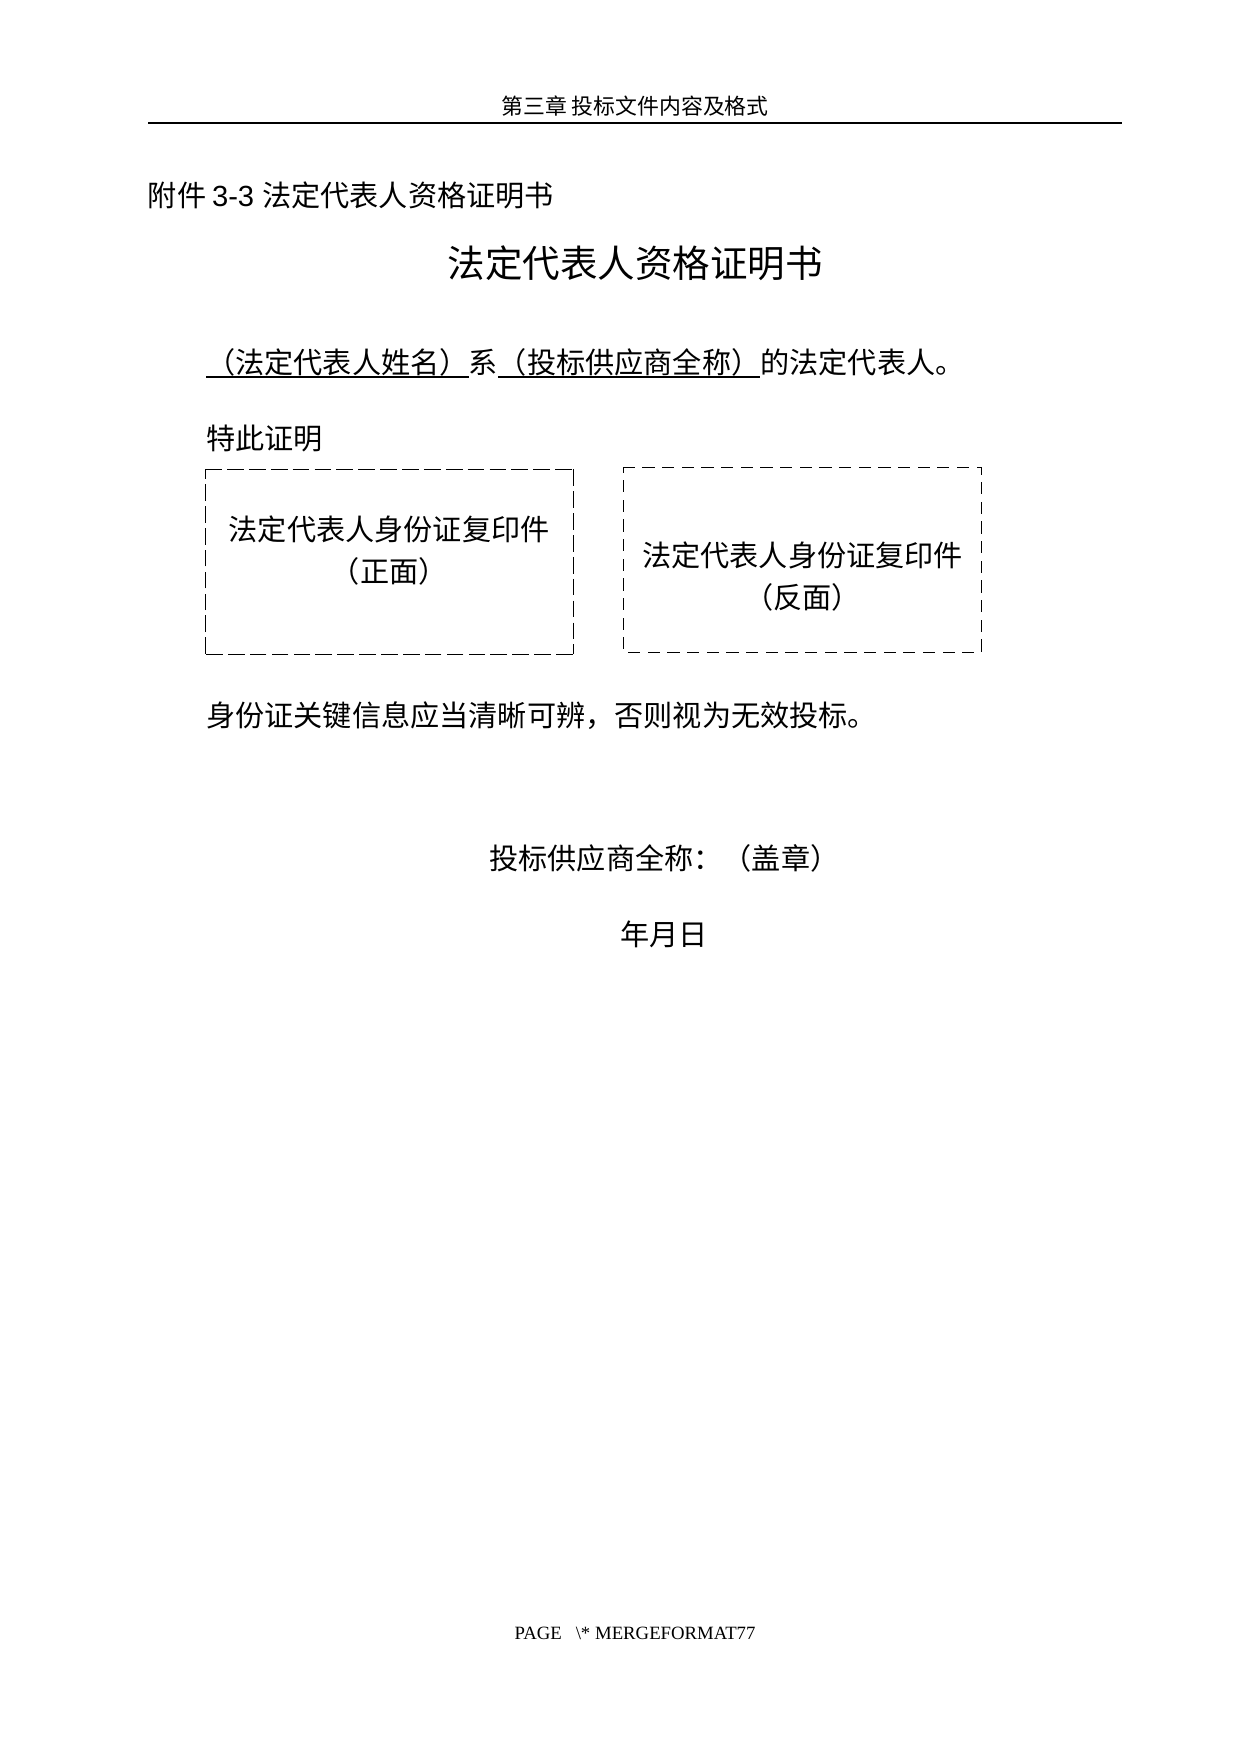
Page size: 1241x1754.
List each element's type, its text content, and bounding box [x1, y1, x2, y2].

text 特此证明 [148, 415, 1122, 457]
text 投标供应商全称：（盖章） [148, 835, 1122, 877]
text （法定代表人姓名）系（投标供应商全称）的法定代表人。 [148, 339, 1122, 382]
text 年月日 [148, 911, 1122, 953]
text 身份证关键信息应当清晰可辨，否则视为无效投标。 [148, 692, 1122, 734]
text 法定代表人资格证明书 [148, 231, 1122, 289]
subtitle 附件3-3 法定代表人资格证明书 [148, 160, 1122, 218]
